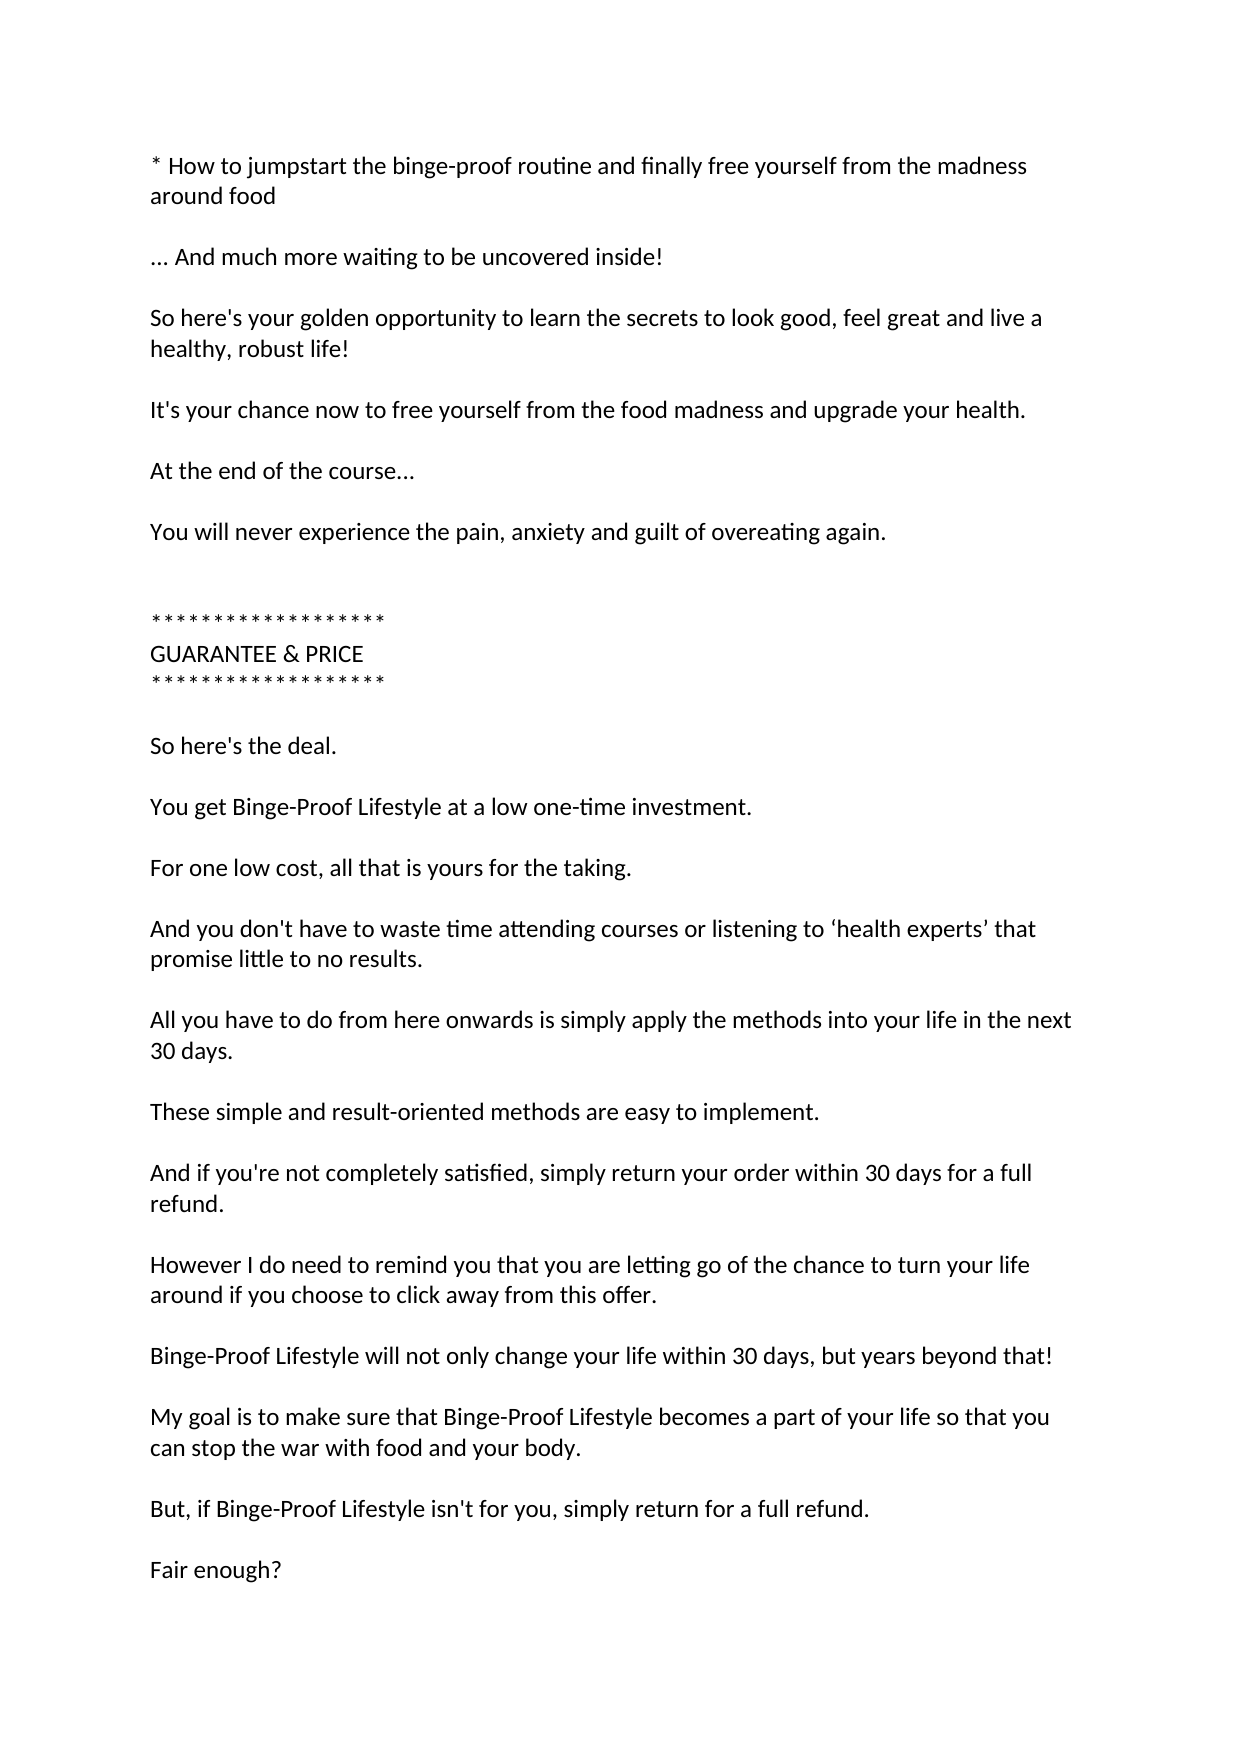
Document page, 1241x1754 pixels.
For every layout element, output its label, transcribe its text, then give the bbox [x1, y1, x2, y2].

text So here's your golden opportunity to learn the secrets to look good, feel great and live a healthy, robust life! [150, 303, 1090, 364]
text And you don't have to waste time attending courses or listening to ‘health experts’ that promise little to no results. [150, 913, 1090, 974]
text * How to jumpstart the binge-proof routine and finally free yourself from the madness around food [150, 150, 1090, 211]
text So here's the deal. [150, 730, 1090, 760]
text But, if Binge-Proof Lifestyle isn't for you, simply return for a full refund. [150, 1493, 1090, 1523]
text GUARANTEE & PRICE [150, 638, 1090, 669]
text ... And much more waiting to be uncovered inside! [150, 242, 1090, 272]
text And if you're not completely satisfied, simply return your order within 30 days for a full refund. [150, 1157, 1090, 1218]
text You get Binge-Proof Lifestyle at a low one-time investment. [150, 791, 1090, 821]
text It's your chance now to free yourself from the food madness and upgrade your health. [150, 394, 1090, 425]
text At the end of the course... [150, 455, 1090, 486]
text Binge-Proof Lifestyle will not only change your life within 30 days, but years beyond that! [150, 1340, 1090, 1371]
text ******************* [150, 669, 1090, 699]
text Fair enough? [150, 1554, 1090, 1584]
text My goal is to make sure that Binge-Proof Lifestyle becomes a part of your life so that you can stop the war with food and your body. [150, 1401, 1090, 1462]
text For one low cost, all that is yours for the taking. [150, 852, 1090, 882]
text However I do need to remind you that you are letting go of the chance to turn your life around if you choose to click away from this offer. [150, 1249, 1090, 1310]
text You will never experience the pain, anxiety and guilt of overeating again. [150, 516, 1090, 547]
text All you have to do from here onwards is simply apply the methods into your life in the next 30 days. [150, 1004, 1090, 1066]
text ******************* [150, 608, 1090, 638]
text These simple and result-oriented methods are easy to implement. [150, 1096, 1090, 1127]
